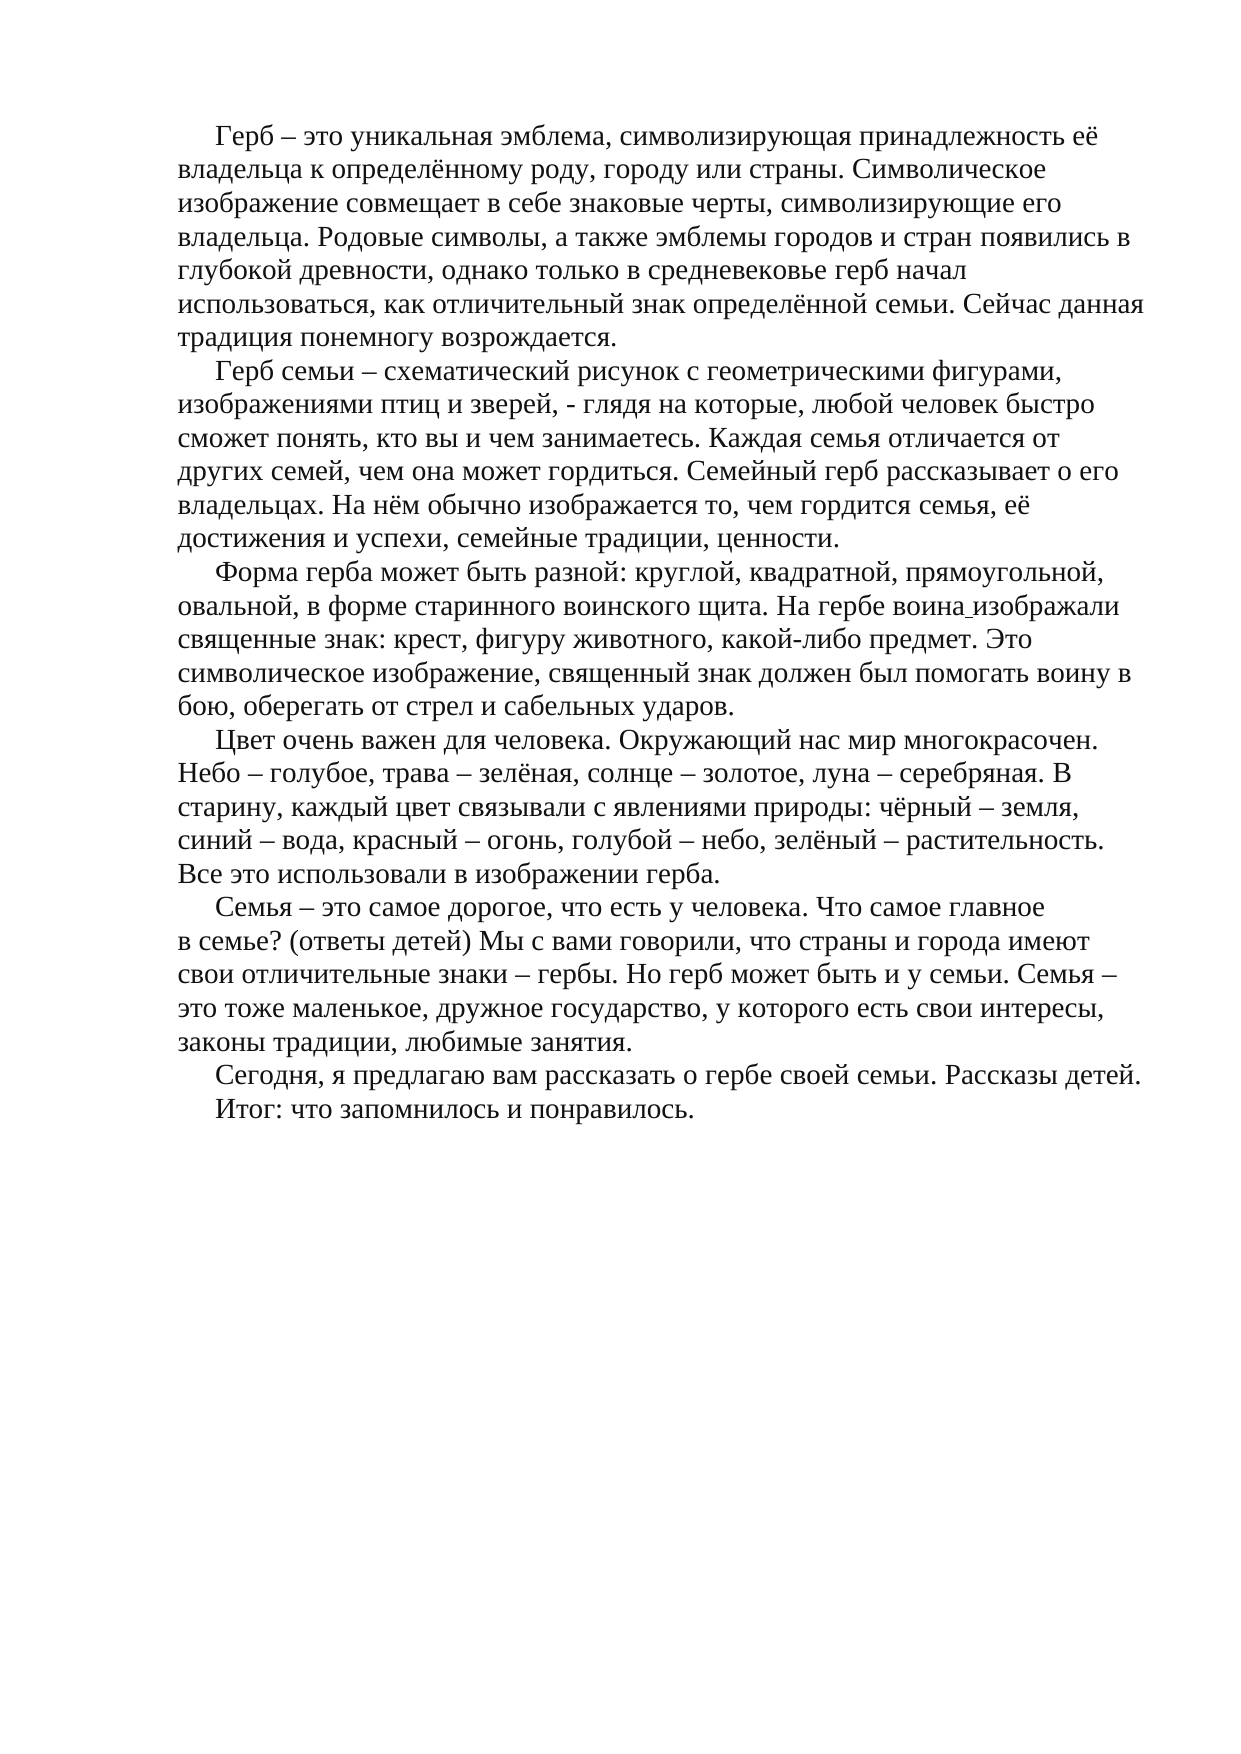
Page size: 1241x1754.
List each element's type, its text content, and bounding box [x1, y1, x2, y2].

text Герб – это уникальная эмблема, символизирующая принадлежность её владельца к определённому роду, городу или страны. Символическое изображение совмещает в себе знаковые черты, символизирующие его владельца. Родовые символы, а также эмблемы городов и стран появились в глубокой древности, однако только в средневековье герб начал использоваться, как отличительный знак определённой семьи. Сейчас данная традиция понемногу возрождается. [177, 118, 1152, 353]
text Форма герба может быть разной: круглой, квадратной, прямоугольной, овальной, в форме старинного воинского щита. На гербе воина изображали священные знак: крест, фигуру животного, какой-либо предмет. Это символическое изображение, священный знак должен был помогать воину в бою, оберегать от стрел и сабельных ударов. [177, 554, 1152, 722]
text Герб семьи – схематический рисунок с геометрическими фигурами, изображениями птиц и зверей, - глядя на которые, любой человек быстро сможет понять, кто вы и чем занимаетесь. Каждая семья отличается от других семей, чем она может гордиться. Семейный герб рассказывает о его владельцах. На нём обычно изображается то, чем гордится семья, её достижения и успехи, семейные традиции, ценности. [177, 353, 1152, 554]
text Итог: что запомнилось и понравилось. [177, 1091, 1152, 1124]
text Семья – это самое дорогое, что есть у человека. Что самое главное в семье? (ответы детей) Мы с вами говорили, что страны и города имеют свои отличительные знаки – гербы. Но герб может быть и у семьи. Семья – это тоже маленькое, дружное государство, у которого есть свои интересы, законы традиции, любимые занятия. [177, 889, 1152, 1057]
text Сегодня, я предлагаю вам рассказать о гербе своей семьи. Рассказы детей. [177, 1057, 1152, 1091]
text Цвет очень важен для человека. Окружающий нас мир многокрасочен. Небо – голубое, трава – зелёная, солнце – золотое, луна – серебряная. В старину, каждый цвет связывали с явлениями природы: чёрный – земля, синий – вода, красный – огонь, голубой – небо, зелёный – растительность. Все это использовали в изображении герба. [177, 722, 1152, 889]
